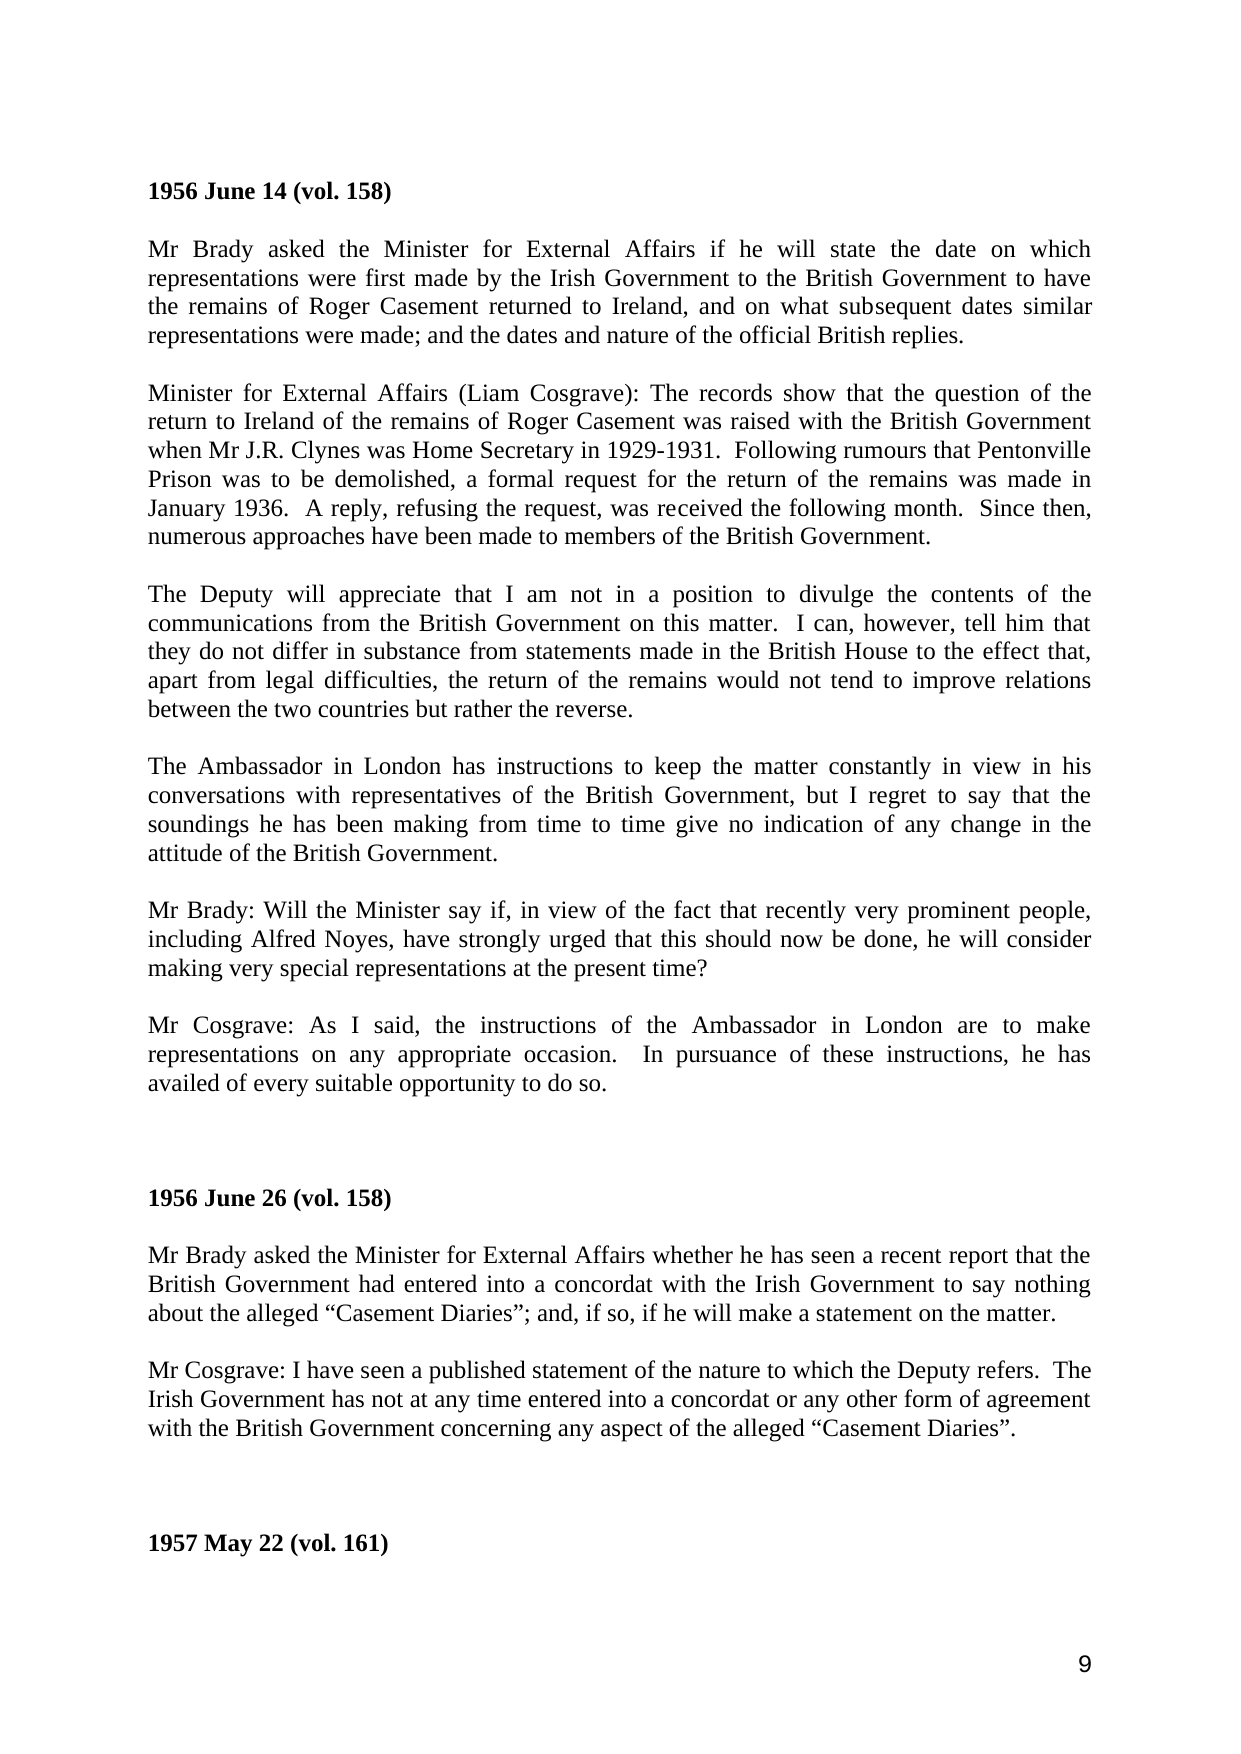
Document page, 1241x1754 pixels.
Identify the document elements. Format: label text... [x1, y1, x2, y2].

text Mr Brady asked the Minister for External Affairs if he will state the date on which representations were first made by the Irish Government to the British Government to have the remains of Roger Casement returned to Ireland, and on what subsequent dates similar representations were made; and the dates and nature of the official British replies. [148, 234, 1092, 349]
text Mr Cosgrave: As I said, the instructions of the Ambassador in London are to make representations on any appropriate occasion. In pursuance of these instructions, he has availed of every suitable opportunity to do so. [148, 1010, 1092, 1096]
text 1956 June 26 (vol. 158) [148, 1183, 1092, 1211]
text The Deputy will appreciate that I am not in a position to divulge the contents of the communications from the British Government on this matter. I can, however, tell him that they do not differ in substance from statements made in the British House to the effect that, apart from legal difficulties, the return of the remains would not tend to improve relations between the two countries but rather the reverse. [148, 579, 1092, 723]
text Minister for External Affairs (Liam Cosgrave): The records show that the question of the return to Ireland of the remains of Roger Casement was raised with the British Government when Mr J.R. Clynes was Home Secretary in 1929-1931. Following rumours that Pentonville Prison was to be demolished, a formal request for the return of the remains was made in January 1936. A reply, refusing the request, was received the following month. Since then, numerous approaches have been made to members of the British Government. [148, 378, 1092, 550]
text Mr Brady: Will the Minister say if, in view of the fact that recently very prominent people, including Alfred Noyes, have strongly urged that this should now be done, he will consider making very special representations at the present time? [148, 895, 1092, 981]
text The Ambassador in London has instructions to keep the matter constantly in view in his conversations with representatives of the British Government, but I regret to say that the soundings he has been making from time to time give no indication of any change in the attitude of the British Government. [148, 751, 1092, 866]
text Mr Brady asked the Minister for External Affairs whether he has seen a recent report that the British Government had entered into a concordat with the Irish Government to say nothing about the alleged “Casement Diaries”; and, if so, if he will make a statement on the matter. [148, 1240, 1092, 1326]
text 1957 May 22 (vol. 161) [148, 1528, 1092, 1556]
text 1956 June 14 (vol. 158) [148, 176, 1092, 205]
text Mr Cosgrave: I have seen a published statement of the nature to which the Deputy refers. The Irish Government has not at any time entered into a concordat or any other form of agreement with the British Government concerning any aspect of the alleged “Casement Diaries”. [148, 1355, 1092, 1441]
